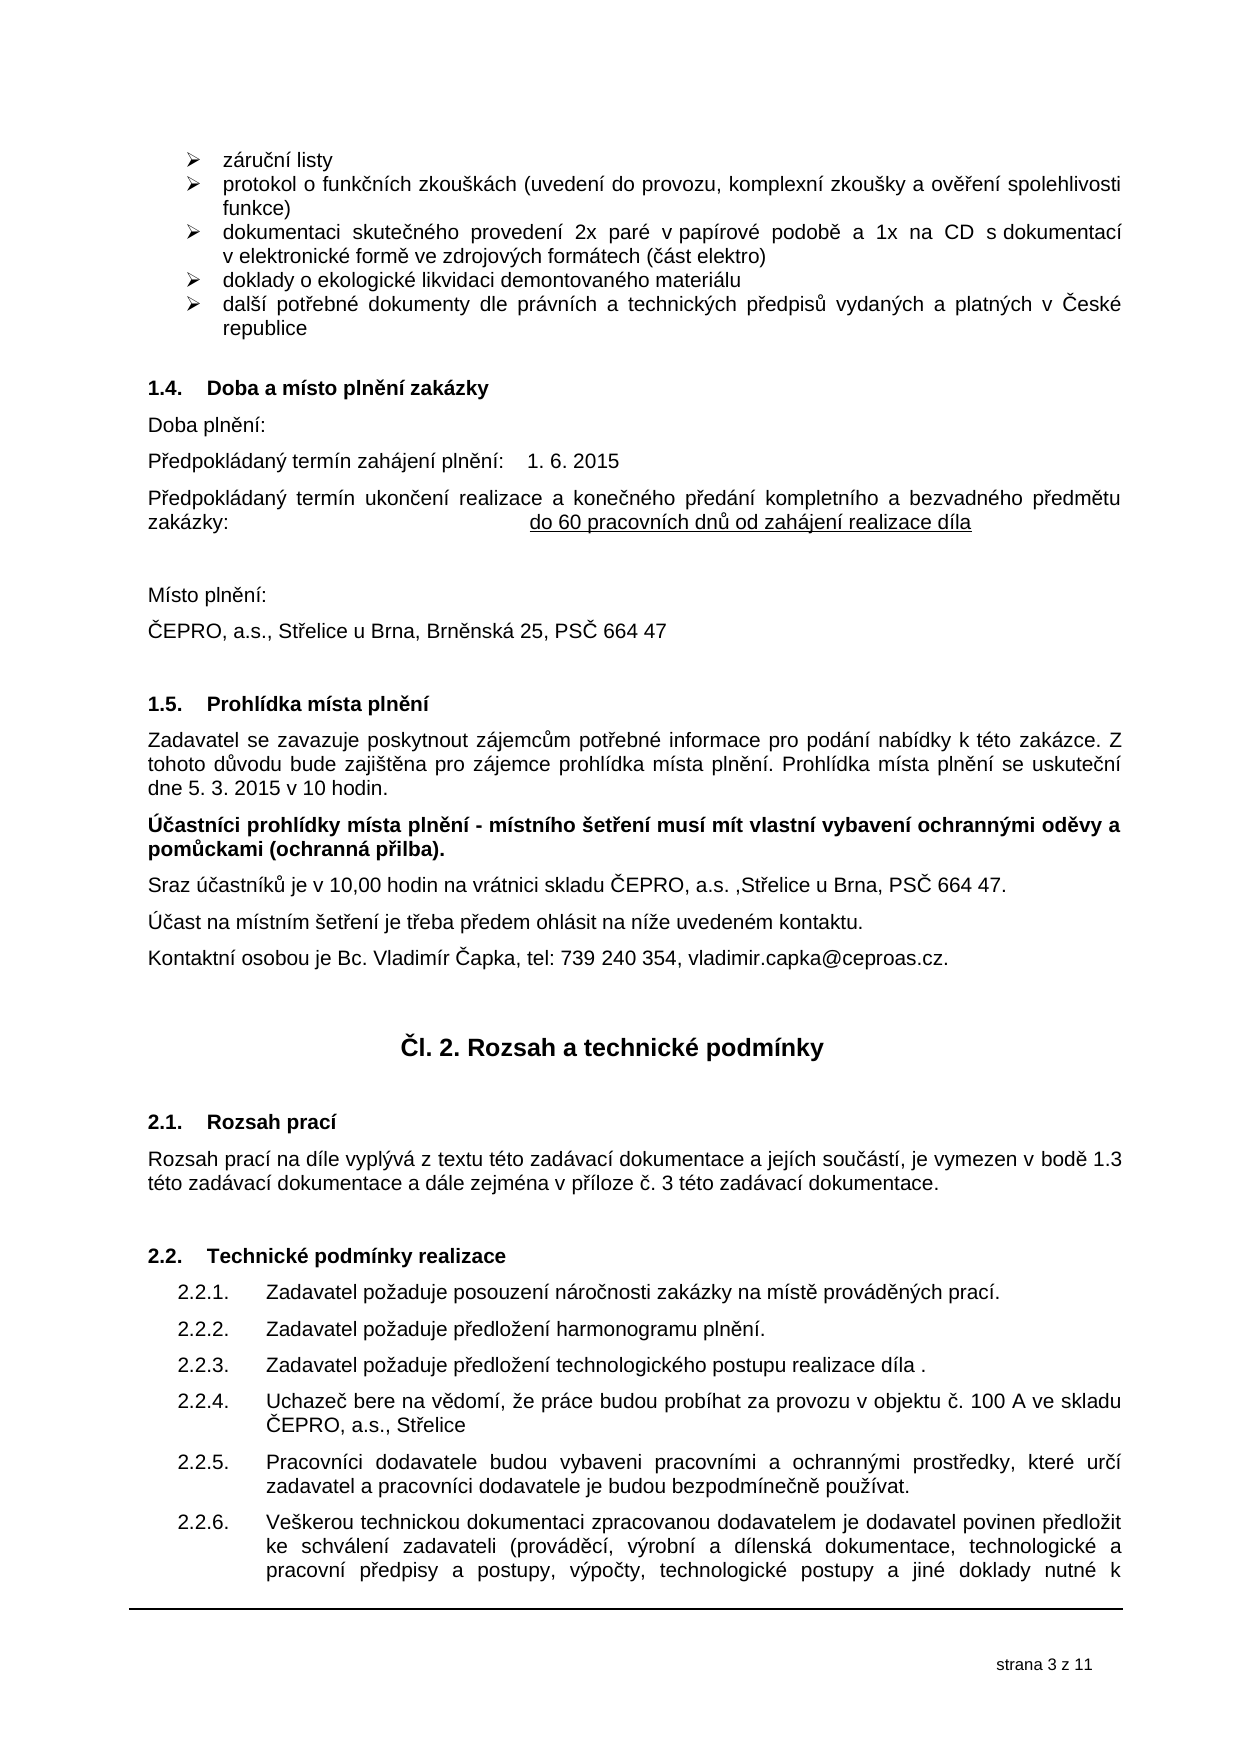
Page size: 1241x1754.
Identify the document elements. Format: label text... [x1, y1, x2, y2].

text Sraz účastníků je v 10,00 hodin na vrátnici skladu ČEPRO, a.s. ,Střelice u Brna, PSČ 664 47. [148, 873, 1122, 897]
list dokumentaci skutečného provedení 2x paré v papírové podobě a 1x na CD s dokumentací v elektronické formě ve zdrojových formátech (část elektro) [185, 220, 1122, 268]
text Zadavatel se zavazuje poskytnout zájemcům potřebné informace pro podání nabídky k této zakázce. Z tohoto důvodu bude zajištěna pro zájemce prohlídka místa plnění. Prohlídka místa plnění se uskuteční dne 5. 3. 2015 v 10 hodin. [148, 728, 1122, 800]
text Rozsah prací [148, 1110, 1122, 1134]
text Předpokládaný termín ukončení realizace a konečného předání kompletního a bezvadného předmětu zakázky: do 60 pracovních dnů od zahájení realizace díla [148, 486, 1122, 533]
text Technické podmínky realizace [148, 1243, 1122, 1267]
text Účast na místním šetření je třeba předem ohlásit na níže uvedeném kontaktu. [148, 909, 1122, 933]
text Zadavatel požaduje předložení harmonogramu plnění. [177, 1316, 1122, 1340]
text Místo plnění: [148, 582, 1122, 606]
text Pracovníci dodavatele budou vybaveni pracovními a ochrannými prostředky, které určí zadavatel a pracovníci dodavatele je budou bezpodmínečně používat. [177, 1450, 1122, 1498]
text Účastníci prohlídky místa plnění - místního šetření musí mít vlastní vybavení ochrannými oděvy a pomůckami (ochranná přilba). [148, 813, 1122, 861]
text Prohlídka místa plnění [148, 692, 1122, 716]
text ČEPRO, a.s., Střelice u Brna, Brněnská 25, PSČ 664 47 [148, 619, 1122, 643]
text Doba plnění: [148, 413, 1122, 437]
text Uchazeč bere na vědomí, že práce budou probíhat za provozu v objektu č. 100 A ve skladu ČEPRO, a.s., Střelice [177, 1389, 1122, 1437]
text Zadavatel požaduje posouzení náročnosti zakázky na místě prováděných prací. [177, 1280, 1122, 1304]
text Kontaktní osobou je Bc. Vladimír Čapka, tel: 739 240 354, vladimir.capka@ceproas.cz. [148, 946, 1122, 970]
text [177, 1510, 1122, 1582]
list další potřebné dokumenty dle právních a technických předpisů vydaných a platných v České republice [185, 292, 1122, 340]
text Zadavatel požaduje předložení technologického postupu realizace díla . [177, 1353, 1122, 1377]
text Předpokládaný termín zahájení plnění: 1. 6. 2015 [148, 449, 1122, 473]
list doklady o ekologické likvidaci demontovaného materiálu [185, 268, 1122, 292]
text Doba a místo plnění zakázky [148, 376, 1122, 400]
text Rozsah prací na díle vyplývá z textu této zadávací dokumentace a jejích součástí, je vymezen v bodě 1.3 této zadávací dokumentace a dále zejména v příloze č. 3 této zadávací dokumentace. [148, 1147, 1122, 1194]
list protokol o funkčních zkouškách (uvedení do provozu, komplexní zkoušky a ověření spolehlivosti funkce) [185, 172, 1122, 220]
list záruční listy [185, 148, 1122, 172]
text Rozsah a technické podmínky [102, 1032, 1122, 1061]
